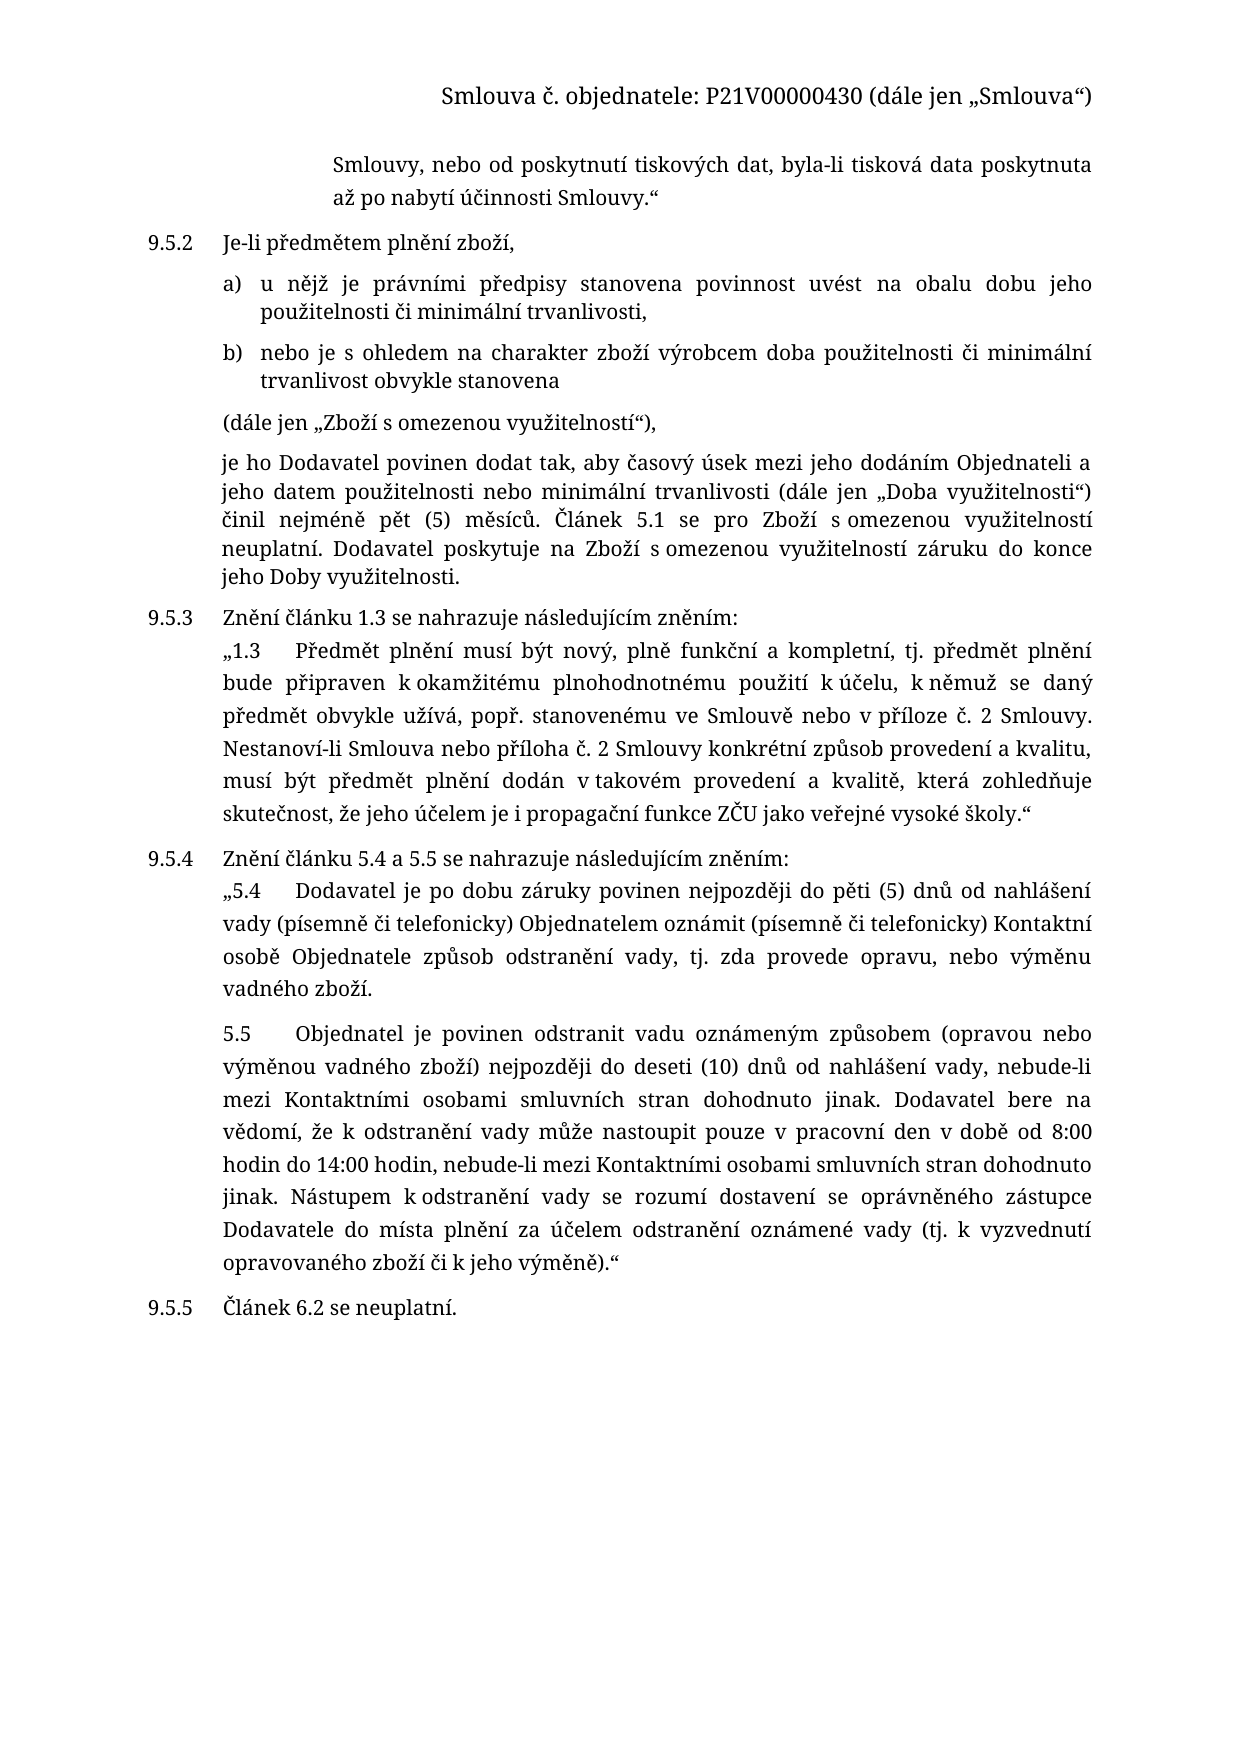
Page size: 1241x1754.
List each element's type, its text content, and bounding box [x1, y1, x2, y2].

list Znění článku 5.4 a 5.5 se nahrazuje následujícím zněním: [148, 844, 1093, 872]
list Znění článku 1.3 se nahrazuje následujícím zněním: [148, 603, 1093, 632]
list u nějž je právními předpisy stanovena povinnost uvést na obalu dobu jeho použitelnosti či minimální trvanlivosti, [223, 269, 1093, 326]
list „1.3 Předmět plnění musí být nový, plně funkční a kompletní, tj. předmět plnění bude připraven k okamžitému plnohodnotnému použití k účelu, k němuž se daný předmět obvykle užívá, popř. stanovenému ve Smlouvě nebo v příloze č. 2 Smlouvy. Nestanoví-li Smlouva nebo příloha č. 2 Smlouvy konkrétní způsob provedení a kvalitu, musí být předmět plnění dodán v takovém provedení a kvalitě, která zohledňuje skutečnost, že jeho účelem je i propagační funkce ZČU jako veřejné vysoké školy.“ [223, 636, 1093, 827]
list „5.4 Dodavatel je po dobu záruky povinen nejpozději do pěti (5) dnů od nahlášení vady (písemně či telefonicky) Objednatelem oznámit (písemně či telefonicky) Kontaktní osobě Objednatele způsob odstranění vady, tj. zda provede opravu, nebo výměnu vadného zboží. [223, 877, 1093, 1003]
list 5.5 Objednatel je povinen odstranit vadu oznámeným způsobem (opravou nebo výměnou vadného zboží) nejpozději do deseti (10) dnů od nahlášení vady, nebude-li mezi Kontaktními osobami smluvních stran dohodnuto jinak. Dodavatel bere na vědomí, že k odstranění vady může nastoupit pouze v pracovní den v době od 8:00 hodin do 14:00 hodin, nebude-li mezi Kontaktními osobami smluvních stran dohodnuto jinak. Nástupem k odstranění vady se rozumí dostavení se oprávněného zástupce Dodavatele do místa plnění za účelem odstranění oznámené vady (tj. k vyzvednutí opravovaného zboží či k jeho výměně).“ [223, 1019, 1093, 1276]
list Článek 6.2 se neuplatní. [148, 1293, 1093, 1321]
text je ho Dodavatel povinen dodat tak, aby časový úsek mezi jeho dodáním Objednateli a jeho datem použitelnosti nebo minimální trvanlivosti (dále jen „Doba využitelnosti“) činil nejméně pět (5) měsíců. Článek 5.1 se pro Zboží s omezenou využitelností neuplatní. Dodavatel poskytuje na Zboží s omezenou využitelností záruku do konce jeho Doby využitelnosti. [221, 448, 1093, 591]
text (dále jen „Zboží s omezenou využitelností“), [223, 408, 1093, 436]
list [295, 150, 1093, 211]
list nebo je s ohledem na charakter zboží výrobcem doba použitelnosti či minimální trvanlivost obvykle stanovena [223, 338, 1093, 395]
list Je-li předmětem plnění zboží, [148, 228, 1093, 256]
